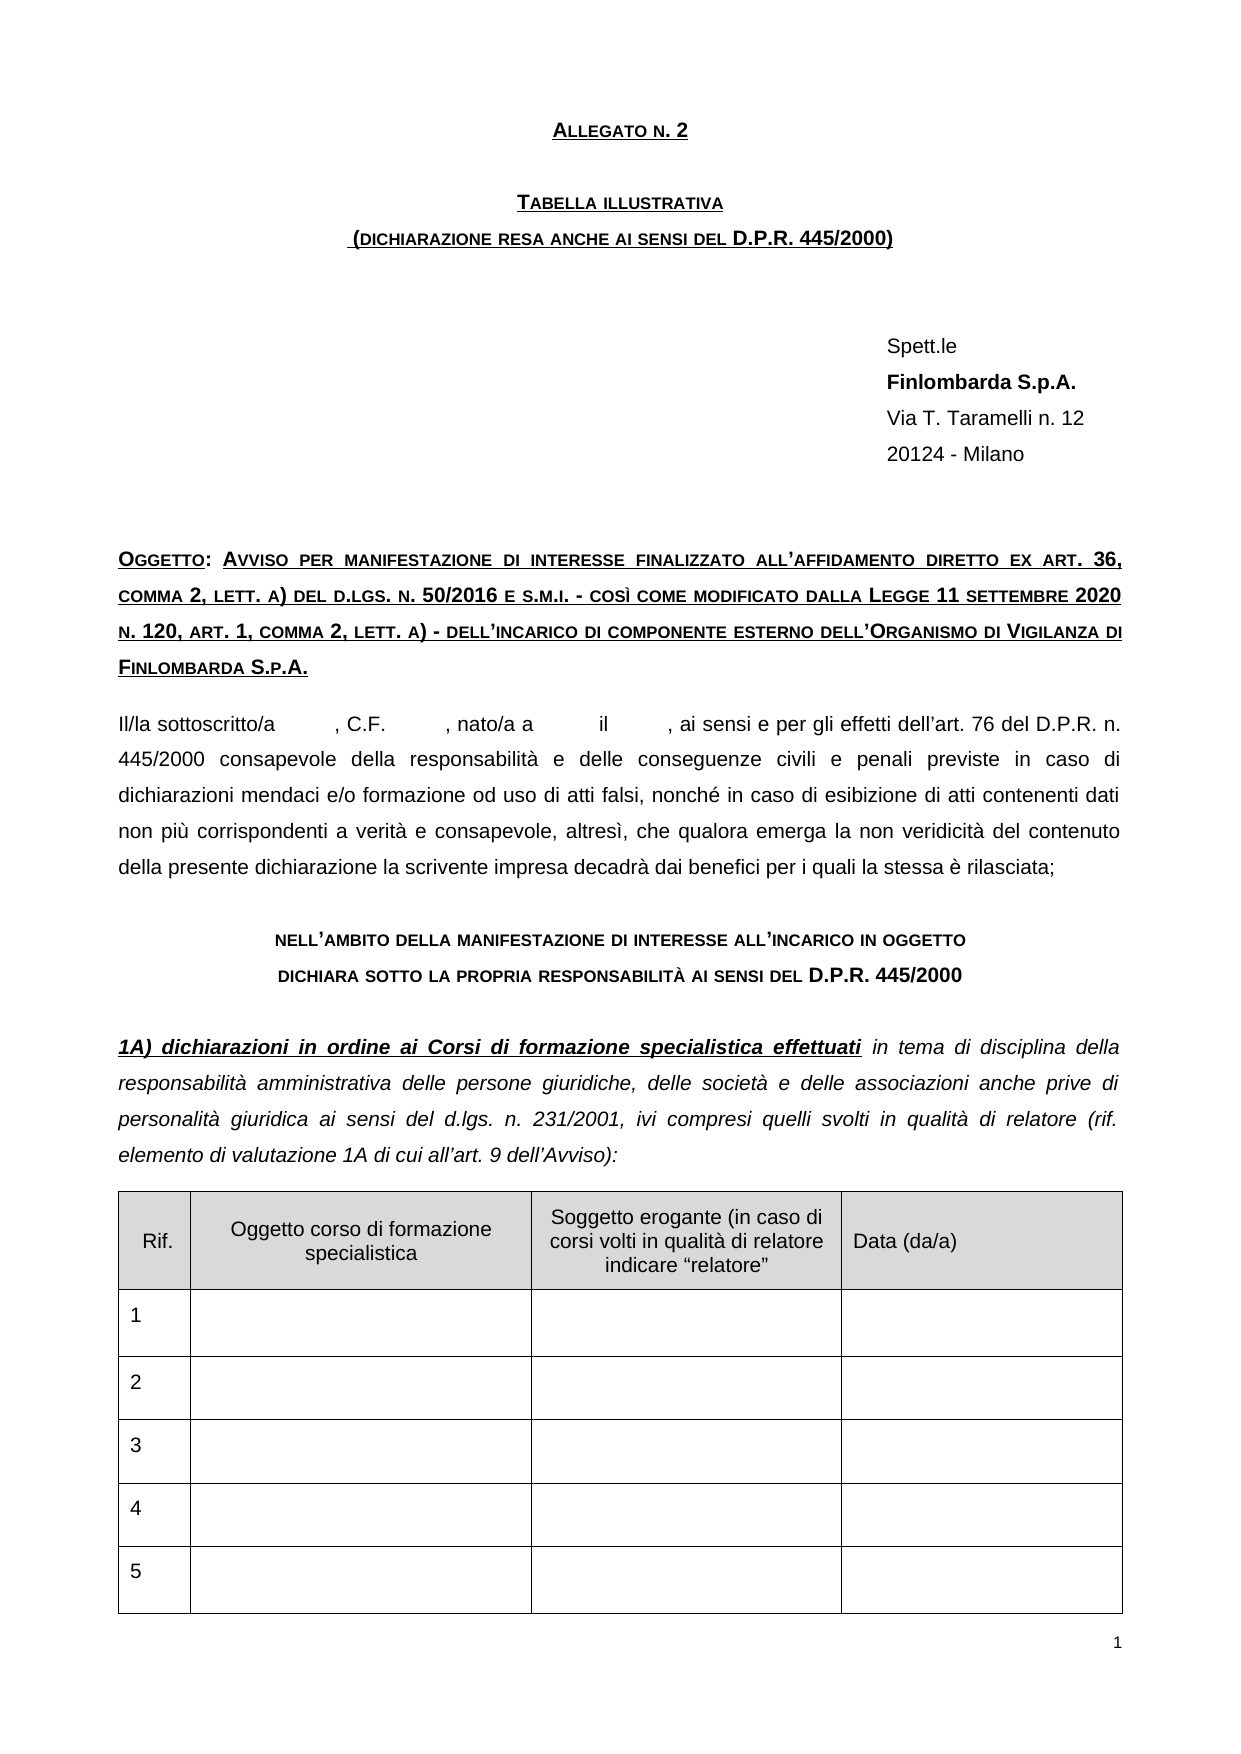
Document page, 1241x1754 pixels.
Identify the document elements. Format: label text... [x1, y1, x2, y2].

table_cell [842, 1357, 1122, 1419]
table_cell 4 [119, 1484, 190, 1546]
table_header Rif. [119, 1192, 190, 1289]
table_cell [842, 1484, 1122, 1546]
table_header Data (da/a) [842, 1192, 1122, 1289]
text dichiara sotto la propria responsabilità ai sensi del D.P.R. 445/2000 [118, 963, 1122, 987]
table_cell [532, 1420, 841, 1482]
table_header Oggetto corso di formazione specialistica [191, 1192, 531, 1289]
text Allegato n. 2 [118, 118, 1122, 142]
table_cell [842, 1547, 1122, 1613]
text Tabella illustrativa [118, 190, 1122, 214]
table_cell [191, 1420, 531, 1482]
table_cell 2 [119, 1357, 190, 1419]
table_cell [191, 1290, 531, 1356]
table_cell 5 [119, 1547, 190, 1613]
table_header Soggetto erogante (in caso di corsi volti in qualità di relatore indicare “relatore” [532, 1192, 841, 1289]
text Via T. Taramelli n. 12 [886, 406, 1122, 429]
text 1A) dichiarazioni in ordine ai Corsi di formazione specialistica effettuati in tema di disciplina della responsabilità amministrativa delle persone giuridiche, delle società e delle associazioni anche prive di personalità giuridica ai sensi del d.lgs. n. 231/2001, ivi compresi quelli svolti in qualità di relatore (rif. elemento di valutazione 1A di cui all’art. 9 dell’Avviso): [118, 1035, 1122, 1167]
text Il/la sottoscritto/a , C.F. , nato/a a il , ai sensi e per gli effetti dell’art. 76 del D.P.R. n. 445/2000 consapevole della responsabilità e delle conseguenze civili e penali previste in caso di dichiarazioni mendaci e/o formazione od uso di atti falsi, nonché in caso di esibizione di atti contenenti dati non più corrispondenti a verità e consapevole, altresì, che qualora emerga la non veridicità del contenuto della presente dichiarazione la scrivente impresa decadrà dai benefici per i quali la stessa è rilasciata; [118, 711, 1122, 879]
table_cell 3 [119, 1420, 190, 1482]
table_cell [532, 1357, 841, 1419]
table_cell [191, 1547, 531, 1613]
table_cell [842, 1290, 1122, 1356]
table_cell [842, 1420, 1122, 1482]
table_cell [191, 1484, 531, 1546]
table_cell [532, 1290, 841, 1356]
text (dichiarazione resa anche ai sensi del D.P.R. 445/2000) [118, 226, 1122, 250]
table_cell 1 [119, 1290, 190, 1356]
text Oggetto: Avviso per manifestazione di interesse finalizzato all’affidamento diretto ex art. 36, comma 2, lett. a) del d.lgs. n. 50/2016 e s.m.i. - così come modificato dalla Legge 11 settembre 2020 n. 120, art. 1, comma 2, lett. a) - dell’incarico di componente esterno dell’Organismo di Vigilanza di Finlombarda S.p.A. [118, 641, 1122, 678]
table_cell [532, 1547, 841, 1613]
text 20124 - Milano [886, 442, 1122, 466]
text Oggetto: Avviso per manifestazione di interesse finalizzato all’affidamento diretto ex art. 36, comma 2, lett. a) del d.lgs. n. 50/2016 e s.m.i. - così come modificato dalla Legge 11 settembre 2020 n. 120, art. 1, comma 2, lett. a) - dell’incarico di componente esterno dell’Organismo di Vigilanza di Finlombarda S.p.A. [118, 547, 1122, 640]
text nell’ambito della manifestazione di interesse all’incarico in oggetto [118, 927, 1122, 951]
table_cell [532, 1484, 841, 1546]
table_cell [191, 1357, 531, 1419]
text Spett.le [886, 334, 1122, 358]
text Finlombarda S.p.A. [886, 370, 1122, 394]
